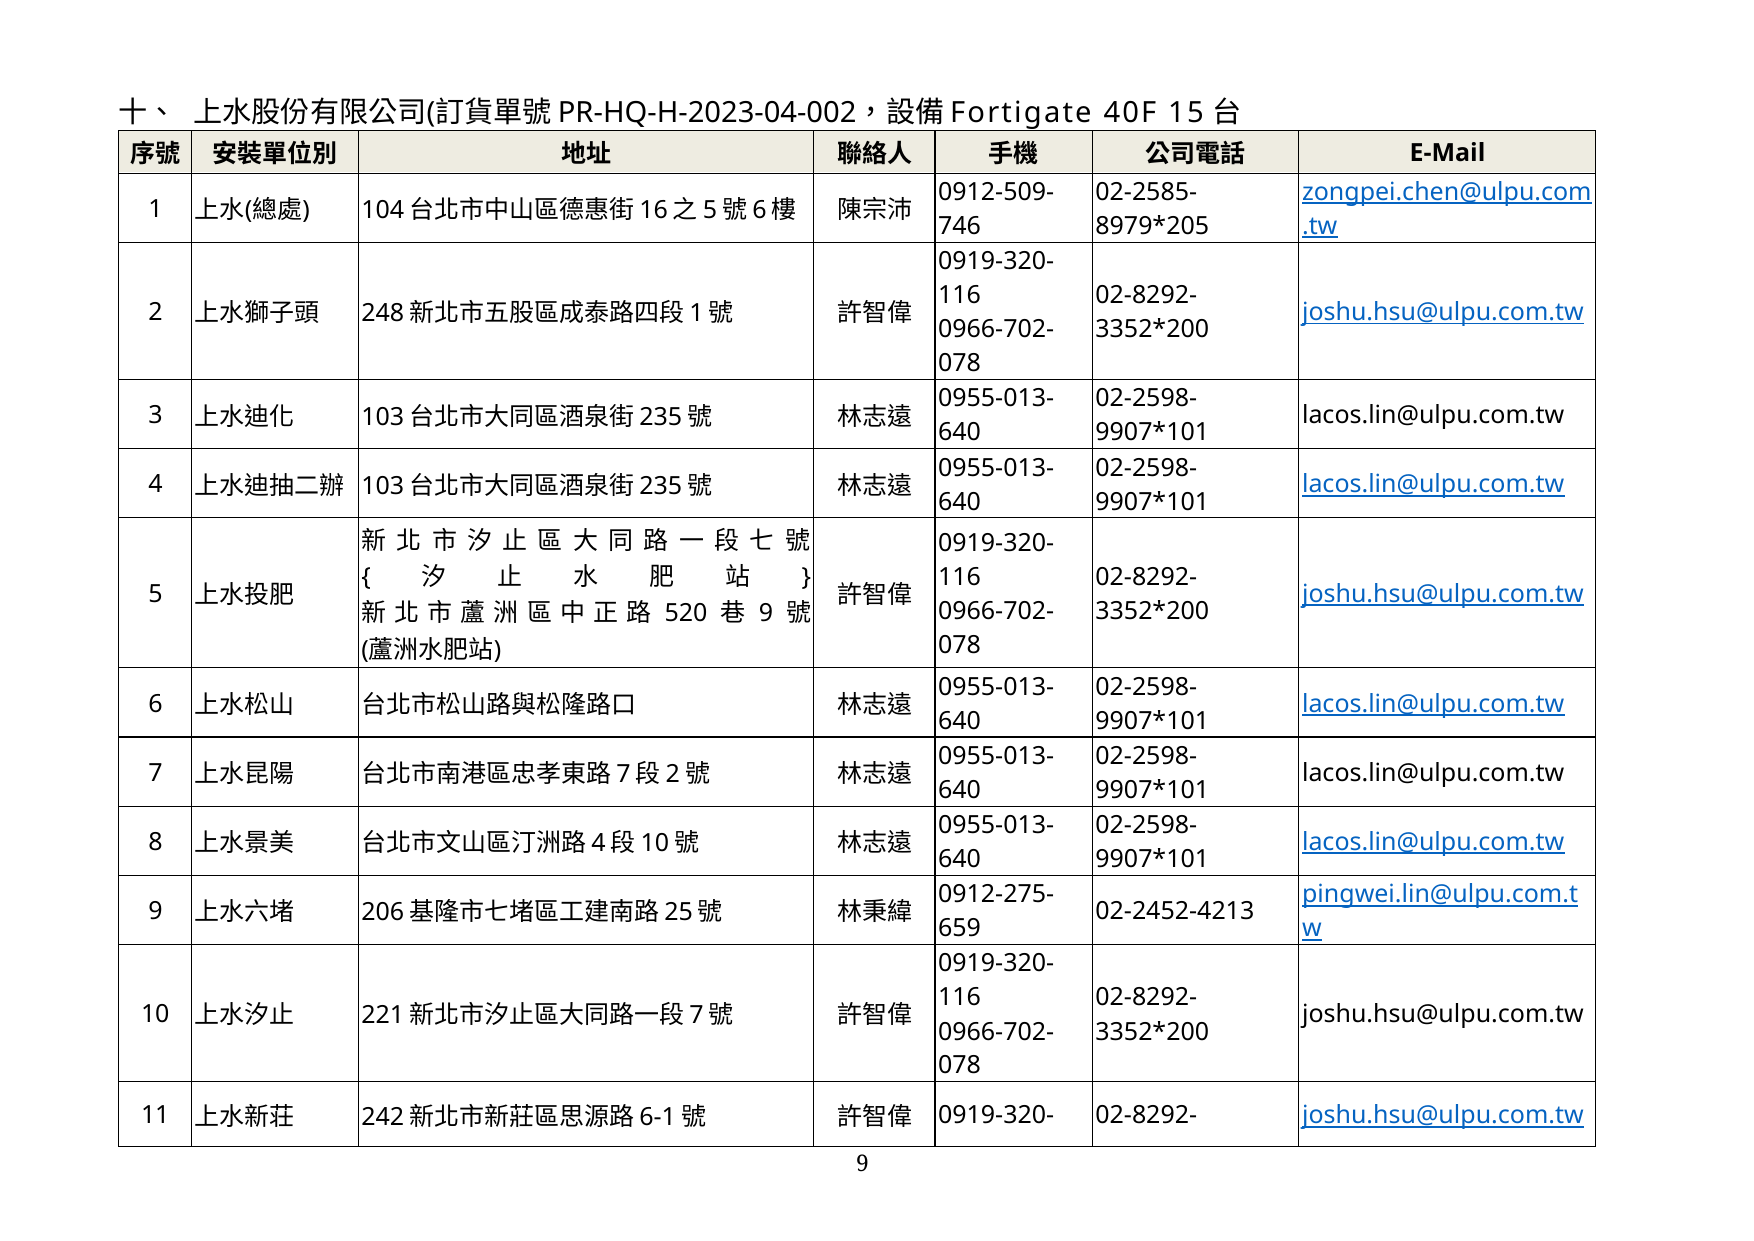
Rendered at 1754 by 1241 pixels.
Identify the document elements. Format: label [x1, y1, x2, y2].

table_cell [1299, 807, 1595, 875]
table_cell [119, 945, 191, 1081]
table_cell [119, 518, 191, 667]
table_cell [814, 380, 934, 448]
table_cell [936, 668, 1092, 736]
table_cell [814, 738, 934, 806]
table_cell [936, 174, 1092, 242]
table_cell [1299, 380, 1595, 448]
table_cell [119, 876, 191, 944]
table_cell [119, 1082, 191, 1146]
table_cell [814, 945, 934, 1081]
table_cell [192, 876, 358, 944]
table_cell [119, 174, 191, 242]
table_cell [936, 243, 1092, 379]
table_cell [359, 449, 813, 517]
table_cell [192, 518, 358, 667]
table_cell [936, 518, 1092, 667]
table_cell [1093, 668, 1298, 736]
table_cell [1299, 243, 1595, 379]
table_cell [1093, 449, 1298, 517]
table_cell [1299, 174, 1595, 242]
table_cell [1299, 876, 1595, 944]
table_cell [1299, 449, 1595, 517]
table_cell [936, 449, 1092, 517]
table_cell [1093, 738, 1298, 806]
table_cell [1093, 945, 1298, 1081]
table_cell [119, 668, 191, 736]
table_header [359, 131, 813, 172]
table_cell [1093, 174, 1298, 242]
table_cell [936, 807, 1092, 875]
table_cell [119, 449, 191, 517]
table_cell [119, 738, 191, 806]
table_cell [192, 945, 358, 1081]
table_cell [359, 518, 813, 667]
table_cell [1093, 380, 1298, 448]
table_header [192, 131, 358, 172]
table_header [119, 131, 191, 172]
table_cell [936, 1082, 1092, 1146]
table_cell [1299, 518, 1595, 667]
table_cell [359, 1082, 813, 1146]
table_cell [814, 449, 934, 517]
table_cell [1299, 1082, 1595, 1146]
table_cell [192, 174, 358, 242]
table_cell [814, 243, 934, 379]
table_cell [1093, 876, 1298, 944]
table_cell [814, 518, 934, 667]
table_cell [359, 243, 813, 379]
table_cell [192, 738, 358, 806]
table_cell [936, 945, 1092, 1081]
table_cell [1299, 945, 1595, 1081]
table_cell [1093, 243, 1298, 379]
table_cell [119, 243, 191, 379]
table_cell [359, 945, 813, 1081]
table_cell [192, 668, 358, 736]
table_header [814, 131, 934, 172]
table_cell [192, 807, 358, 875]
table_cell [814, 1082, 934, 1146]
table_cell [1093, 1082, 1298, 1146]
table_cell [119, 807, 191, 875]
table_cell [936, 738, 1092, 806]
table_header [1299, 131, 1595, 172]
table_cell [359, 380, 813, 448]
table_cell [1299, 668, 1595, 736]
table_cell [814, 807, 934, 875]
table_cell [192, 380, 358, 448]
table_cell [814, 876, 934, 944]
table_cell [359, 876, 813, 944]
table_cell [814, 174, 934, 242]
table_cell [192, 243, 358, 379]
table_cell [359, 174, 813, 242]
table_cell [1093, 518, 1298, 667]
table_cell [1299, 738, 1595, 806]
table_header [936, 131, 1092, 172]
table_cell [814, 668, 934, 736]
table_cell [936, 876, 1092, 944]
table_cell [119, 380, 191, 448]
table_cell [192, 1082, 358, 1146]
table_cell [192, 449, 358, 517]
table_header [1093, 131, 1298, 172]
table_cell [936, 380, 1092, 448]
table_cell [359, 807, 813, 875]
table_cell [359, 738, 813, 806]
table_cell [1093, 807, 1298, 875]
table_cell [359, 668, 813, 736]
